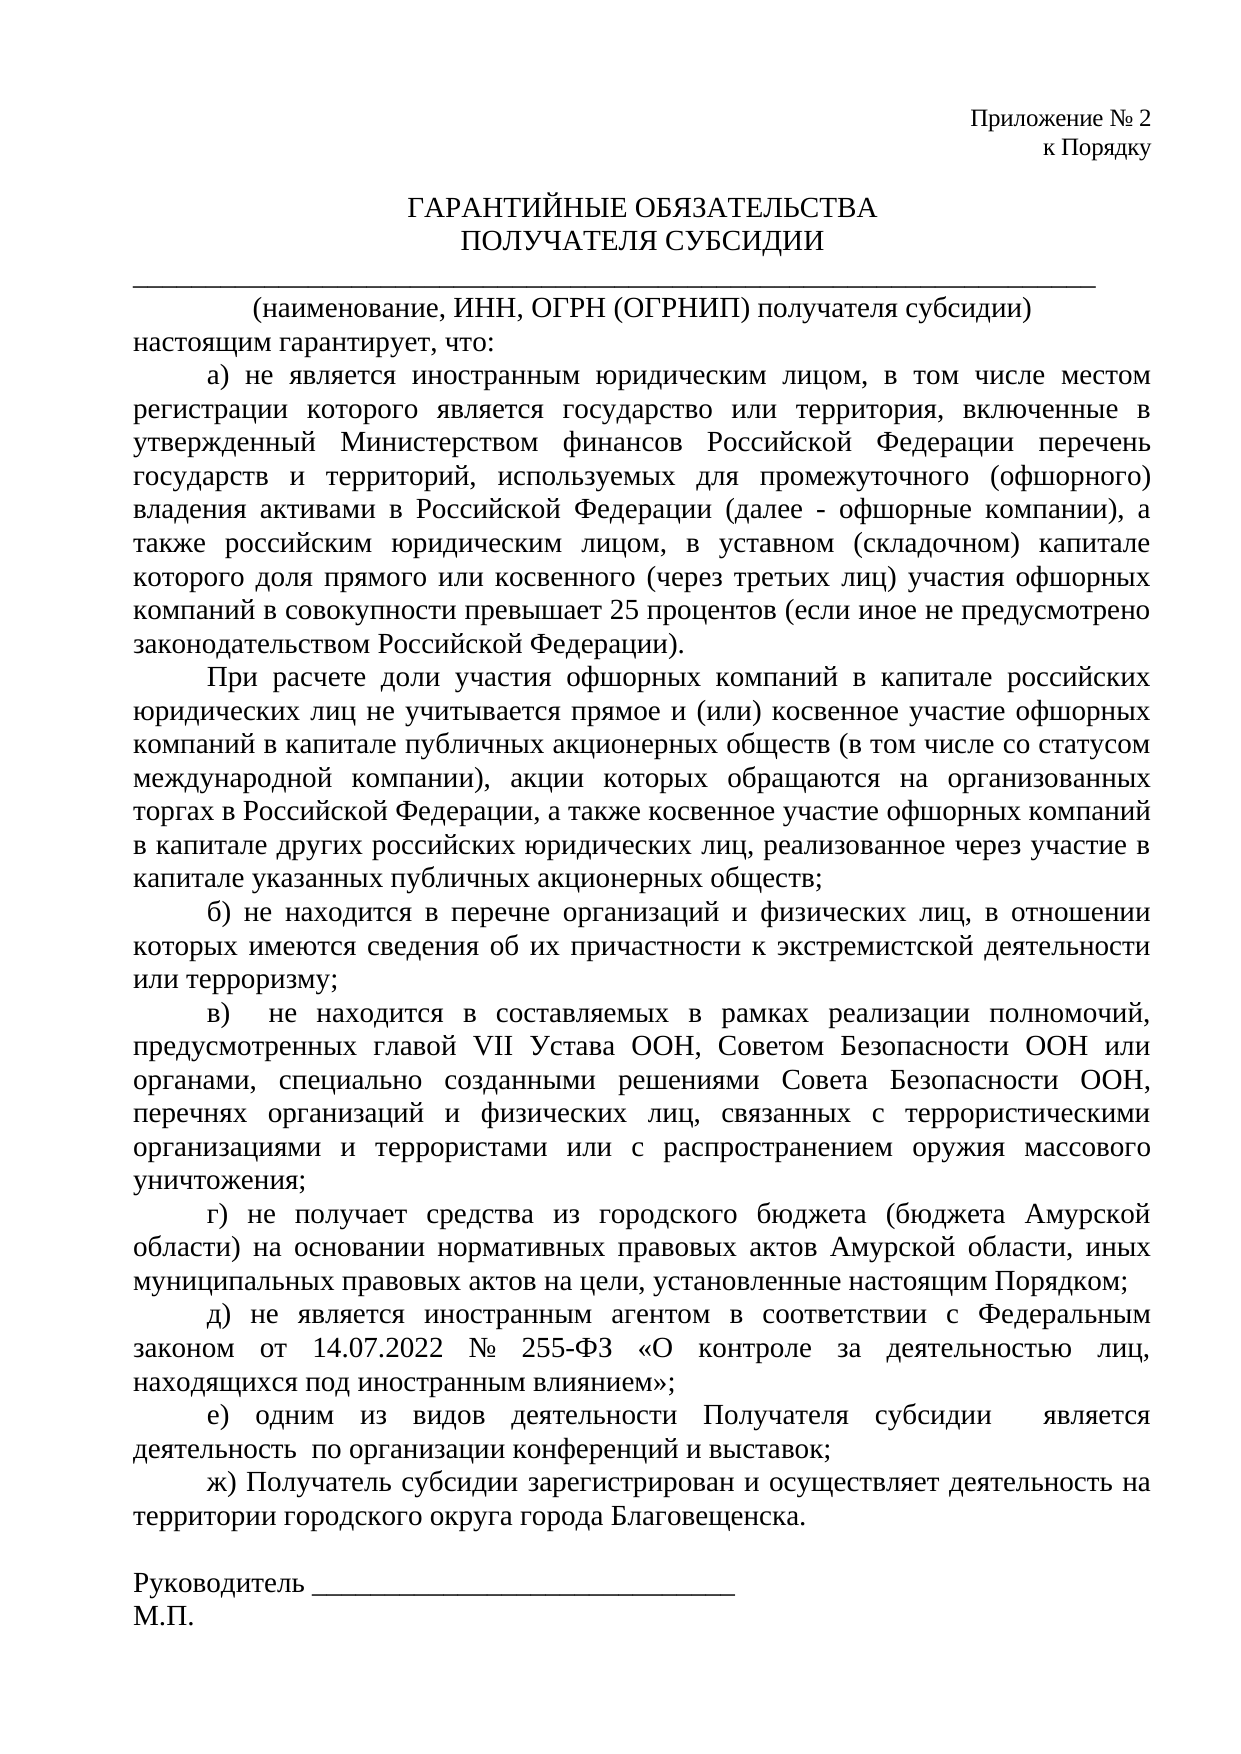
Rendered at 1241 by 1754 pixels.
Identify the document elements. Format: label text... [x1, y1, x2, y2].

text __________________________________________________________________ [133, 257, 1152, 290]
text М.П. [133, 1598, 1152, 1632]
text Приложение № 2 [133, 103, 1152, 132]
text а) не является иностранным юридическим лицом, в том числе местом регистрации которого является государство или территория, включенные в утвержденный Министерством финансов Российской Федерации перечень государств и территорий, используемых для промежуточного (офшорного) владения активами в Российской Федерации (далее - офшорные компании), а также российским юридическим лицом, в уставном (складочном) капитале которого доля прямого или косвенного (через третьих лиц) участия офшорных компаний в совокупности превышает 25 процентов (если иное не предусмотрено законодательством Российской Федерации). [133, 357, 1152, 659]
text При расчете доли участия офшорных компаний в капитале российских юридических лиц не учитывается прямое и (или) косвенное участие офшорных компаний в капитале публичных акционерных обществ (в том числе со статусом международной компании), акции которых обращаются на организованных торгах в Российской Федерации, а также косвенное участие офшорных компаний в капитале других российских юридических лиц, реализованное через участие в капитале указанных публичных акционерных обществ; [133, 659, 1152, 894]
text Руководитель _____________________________ [133, 1565, 1152, 1598]
text ГАРАНТИЙНЫЕ ОБЯЗАТЕЛЬСТВА [133, 190, 1152, 223]
text д) не является иностранным агентом в соответствии с Федеральным законом от 14.07.2022 № 255-ФЗ «О контроле за деятельностью лиц, находящихся под иностранным влиянием»; [133, 1297, 1152, 1397]
text к Порядку [133, 132, 1152, 161]
text б) не находится в перечне организаций и физических лиц, в отношении которых имеются сведения об их причастности к экстремистской деятельности или терроризму; [133, 894, 1152, 995]
text г) не получает средства из городского бюджета (бюджета Амурской области) на основании нормативных правовых актов Амурской области, иных муниципальных правовых актов на цели, установленные настоящим Порядком; [133, 1196, 1152, 1297]
text ж) Получатель субсидии зарегистрирован и осуществляет деятельность на территории городского округа города Благовещенска. [133, 1464, 1152, 1531]
text (наименование, ИНН, ОГРН (ОГРНИП) получателя субсидии) [133, 290, 1152, 324]
text е) одним из видов деятельности Получателя субсидии является деятельность по организации конференций и выставок; [133, 1397, 1152, 1464]
text ПОЛУЧАТЕЛЯ СУБСИДИИ [133, 223, 1152, 257]
text настоящим гарантирует, что: [133, 324, 1152, 357]
text в) не находится в составляемых в рамках реализации полномочий, предусмотренных главой VII Устава ООН, Советом Безопасности ООН или органами, специально созданными решениями Совета Безопасности ООН, перечнях организаций и физических лиц, связанных с террористическими организациями и террористами или с распространением оружия массового уничтожения; [133, 995, 1152, 1196]
